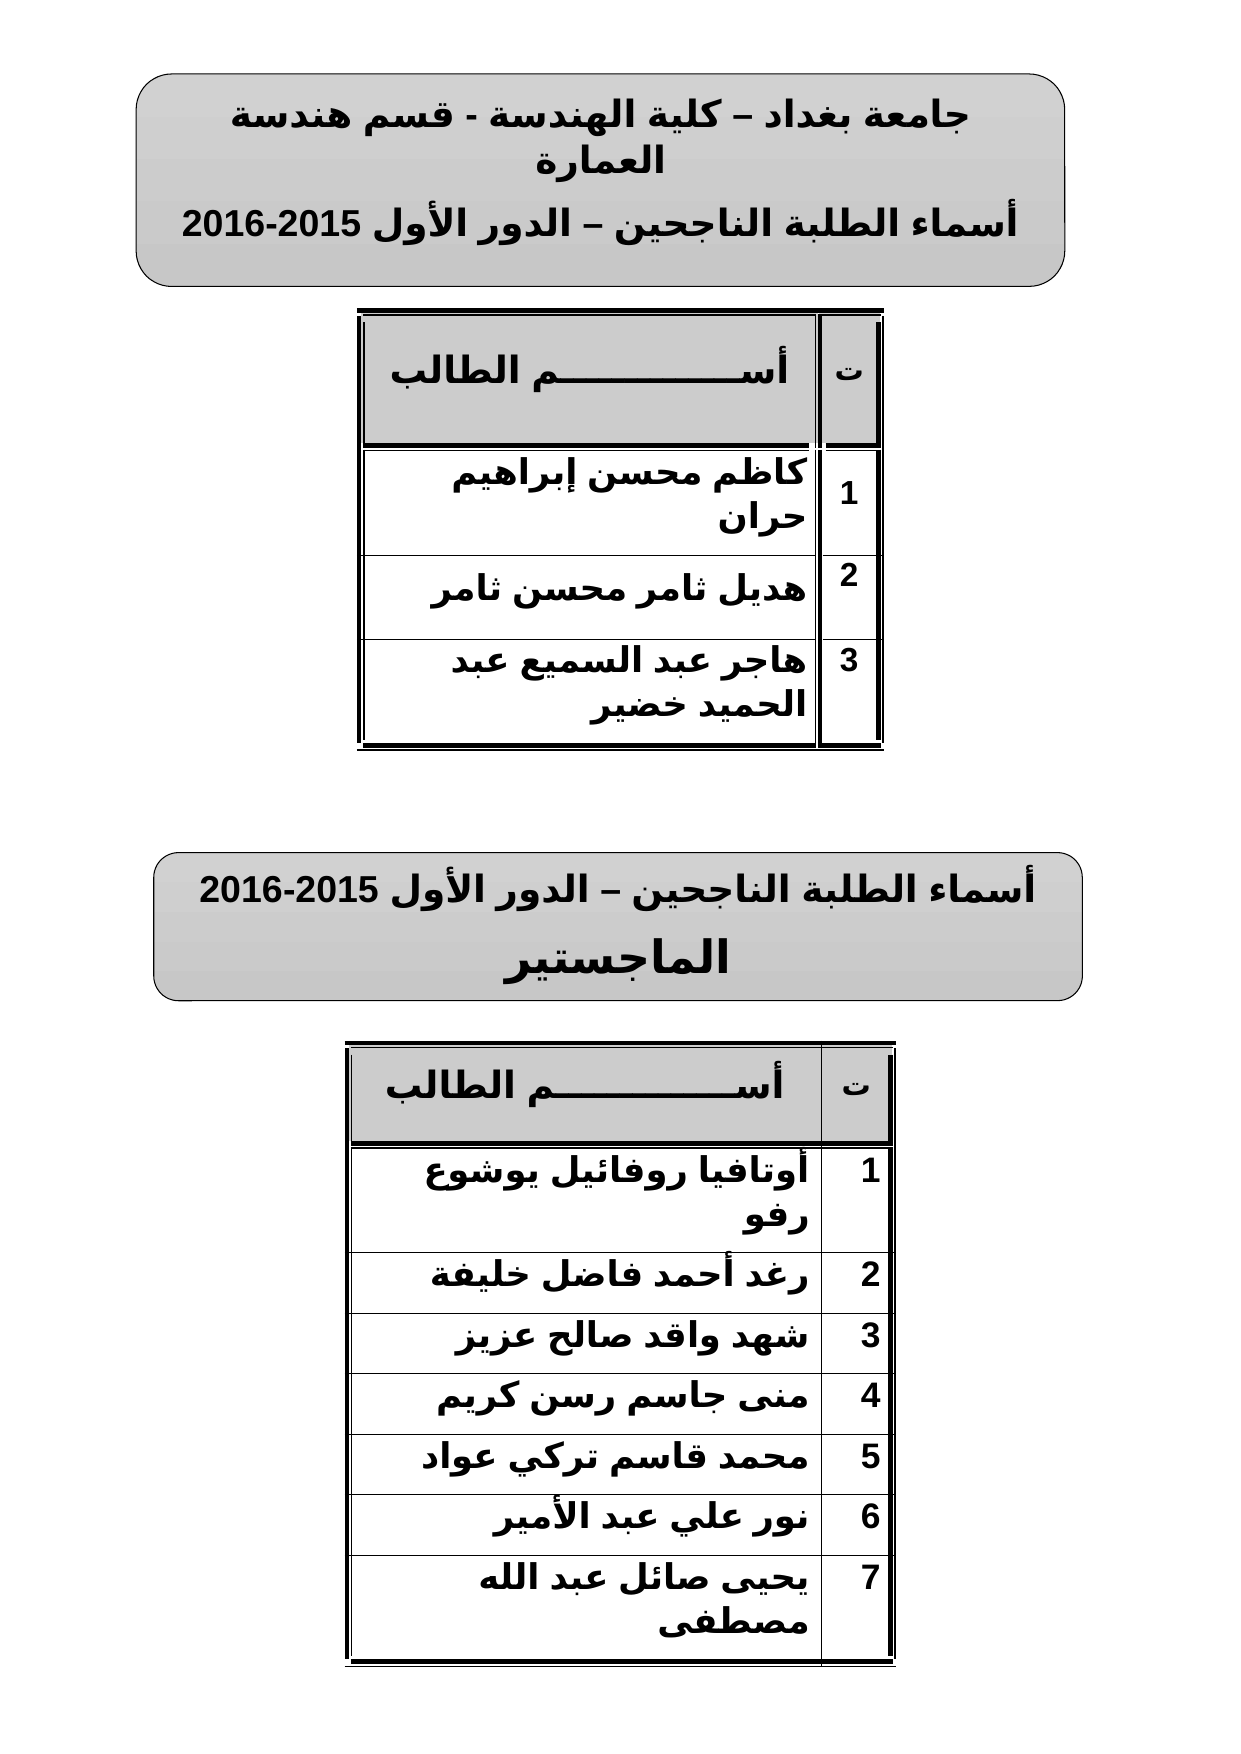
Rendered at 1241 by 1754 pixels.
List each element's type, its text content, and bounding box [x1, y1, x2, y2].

table_cell 5 [822, 1435, 888, 1494]
table_header ت [822, 316, 880, 443]
table_cell محمد قاسم تركي عواد [352, 1435, 821, 1494]
table_cell 1 [822, 1149, 888, 1252]
table_cell 3 [822, 640, 880, 743]
table_cell شهد واقد صالح عزيز [352, 1314, 821, 1373]
table_cell نور علي عبد الأمير [352, 1495, 821, 1555]
table_cell 1 [819, 443, 880, 554]
table_cell كاظم محسن إبراهيم حران [361, 443, 818, 554]
table_cell أوتافيا روفائيل يوشوع رفو [352, 1149, 821, 1252]
table_cell 2 [822, 1253, 888, 1313]
table_cell رغد أحمد فاضل خليفة [352, 1253, 821, 1313]
table_cell يحيى صائل عبد الله مصطفى [349, 1556, 821, 1659]
table_cell 4 [822, 1374, 888, 1434]
table_cell 6 [822, 1495, 888, 1555]
table_cell 2 [822, 556, 876, 638]
table_cell منى جاسم رسن كريم [352, 1374, 821, 1434]
table_cell 7 [822, 1556, 892, 1659]
table_header أســــــــــــــم الطالب [349, 1045, 821, 1141]
table_header أســــــــــــــم الطالب [361, 313, 818, 443]
table_cell هاجر عبد السميع عبد الحميد خضير [361, 640, 815, 743]
table_header ت [822, 1048, 892, 1141]
table_cell هديل ثامر محسن ثامر [365, 556, 815, 638]
table_cell 3 [822, 1314, 888, 1373]
